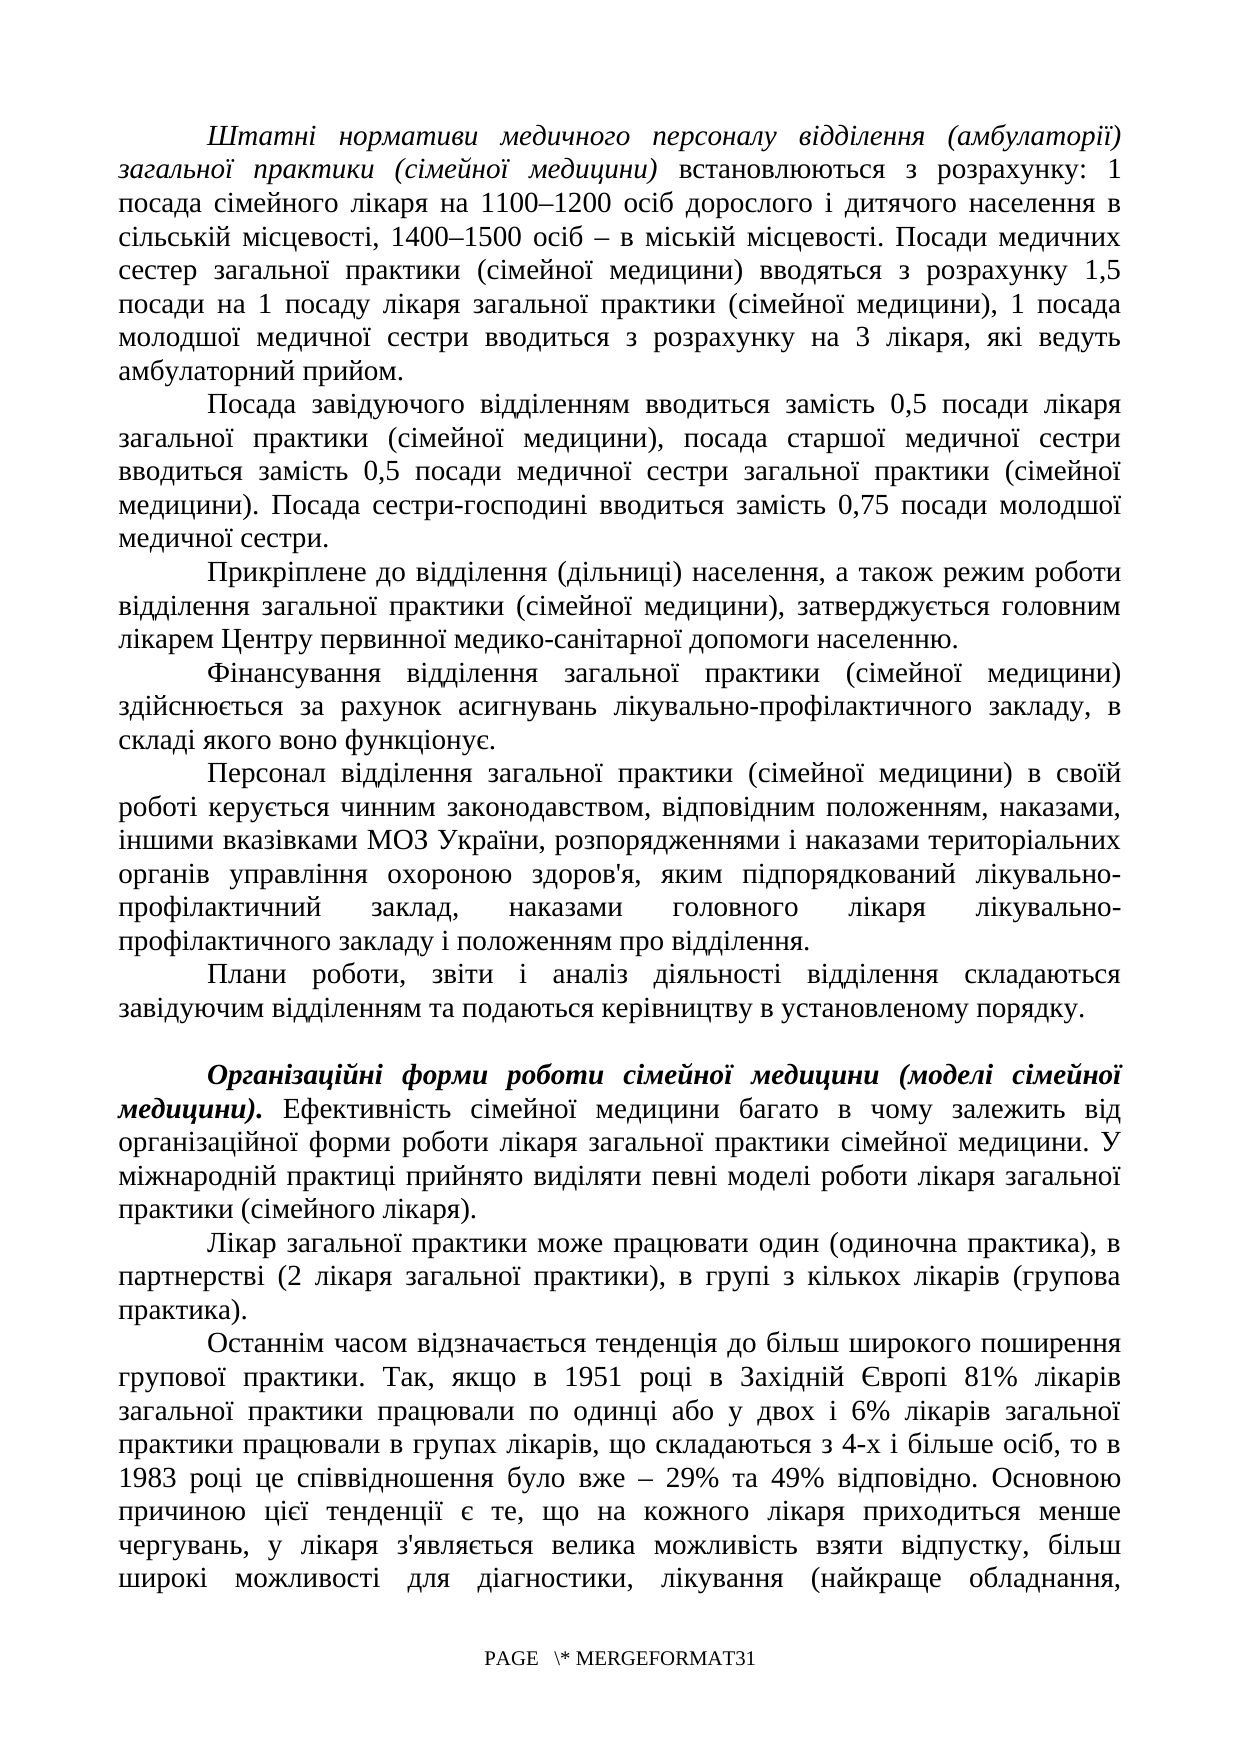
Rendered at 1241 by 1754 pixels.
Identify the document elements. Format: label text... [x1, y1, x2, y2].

text Персонал відділення загальної практики (сімейної медицини) в своїй роботі керується чинним законодавством, відповідним положенням, наказами, іншими вказівками МОЗ України, розпорядженнями і наказами територіальних органів управління охороною здоров'я, яким підпорядкований лікувально-профілактичний заклад, наказами головного лікаря лікувально-профілактичного закладу і положенням про відділення. [118, 755, 1122, 957]
text Лікар загальної практики може працювати один (одиночна практика), в партнерстві (2 лікаря загальної практики), в групі з кількох лікарів (групова практика). [118, 1225, 1122, 1326]
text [118, 1326, 1122, 1594]
text Штатні нормативи медичного персоналу відділення (амбулаторії) загальної практики (сімейної медицини) встановлюються з розрахунку: 1 посада сімейного лікаря на 1100–1200 осіб дорослого і дитячого населення в сільській місцевості, 1400–1500 осіб – в міській місцевості. Посади медичних сестер загальної практики (сімейної медицини) вводяться з розрахунку 1,5 посади на 1 посаду лікаря загальної практики (сімейної медицини), 1 посада молодшої медичної сестри вводиться з розрахунку на 3 лікаря, які ведуть амбулаторний прийом. [118, 118, 1122, 386]
text Організаційні форми роботи сімейної медицини (моделі сімейної медицини). Ефективність сімейної медицини багато в чому залежить від організаційної форми роботи лікаря загальної практики сімейної медицини. У міжнародній практиці прийнято виділяти певні моделі роботи лікаря загальної практики (сімейного лікаря). [118, 1057, 1122, 1225]
text Посада завідуючого відділенням вводиться замість 0,5 посади лікаря загальної практики (сімейної медицини), посада старшої медичної сестри вводиться замість 0,5 посади медичної сестри загальної практики (сімейної медицини). Посада сестри-господині вводиться замість 0,75 посади молодшої медичної сестри. [118, 386, 1122, 554]
text Фінансування відділення загальної практики (сімейної медицини) здійснюється за рахунок асигнувань лікувально-профілактичного закладу, в складі якого воно функціонує. [118, 655, 1122, 755]
text Плани роботи, звіти і аналіз діяльності відділення складаються завідуючим відділенням та подаються керівництву в установленому порядку. [118, 957, 1122, 1024]
text Прикріплене до відділення (дільниці) населення, а також режим роботи відділення загальної практики (сімейної медицини), затверджується головним лікарем Центру первинної медико-санітарної допомоги населенню. [118, 554, 1122, 655]
